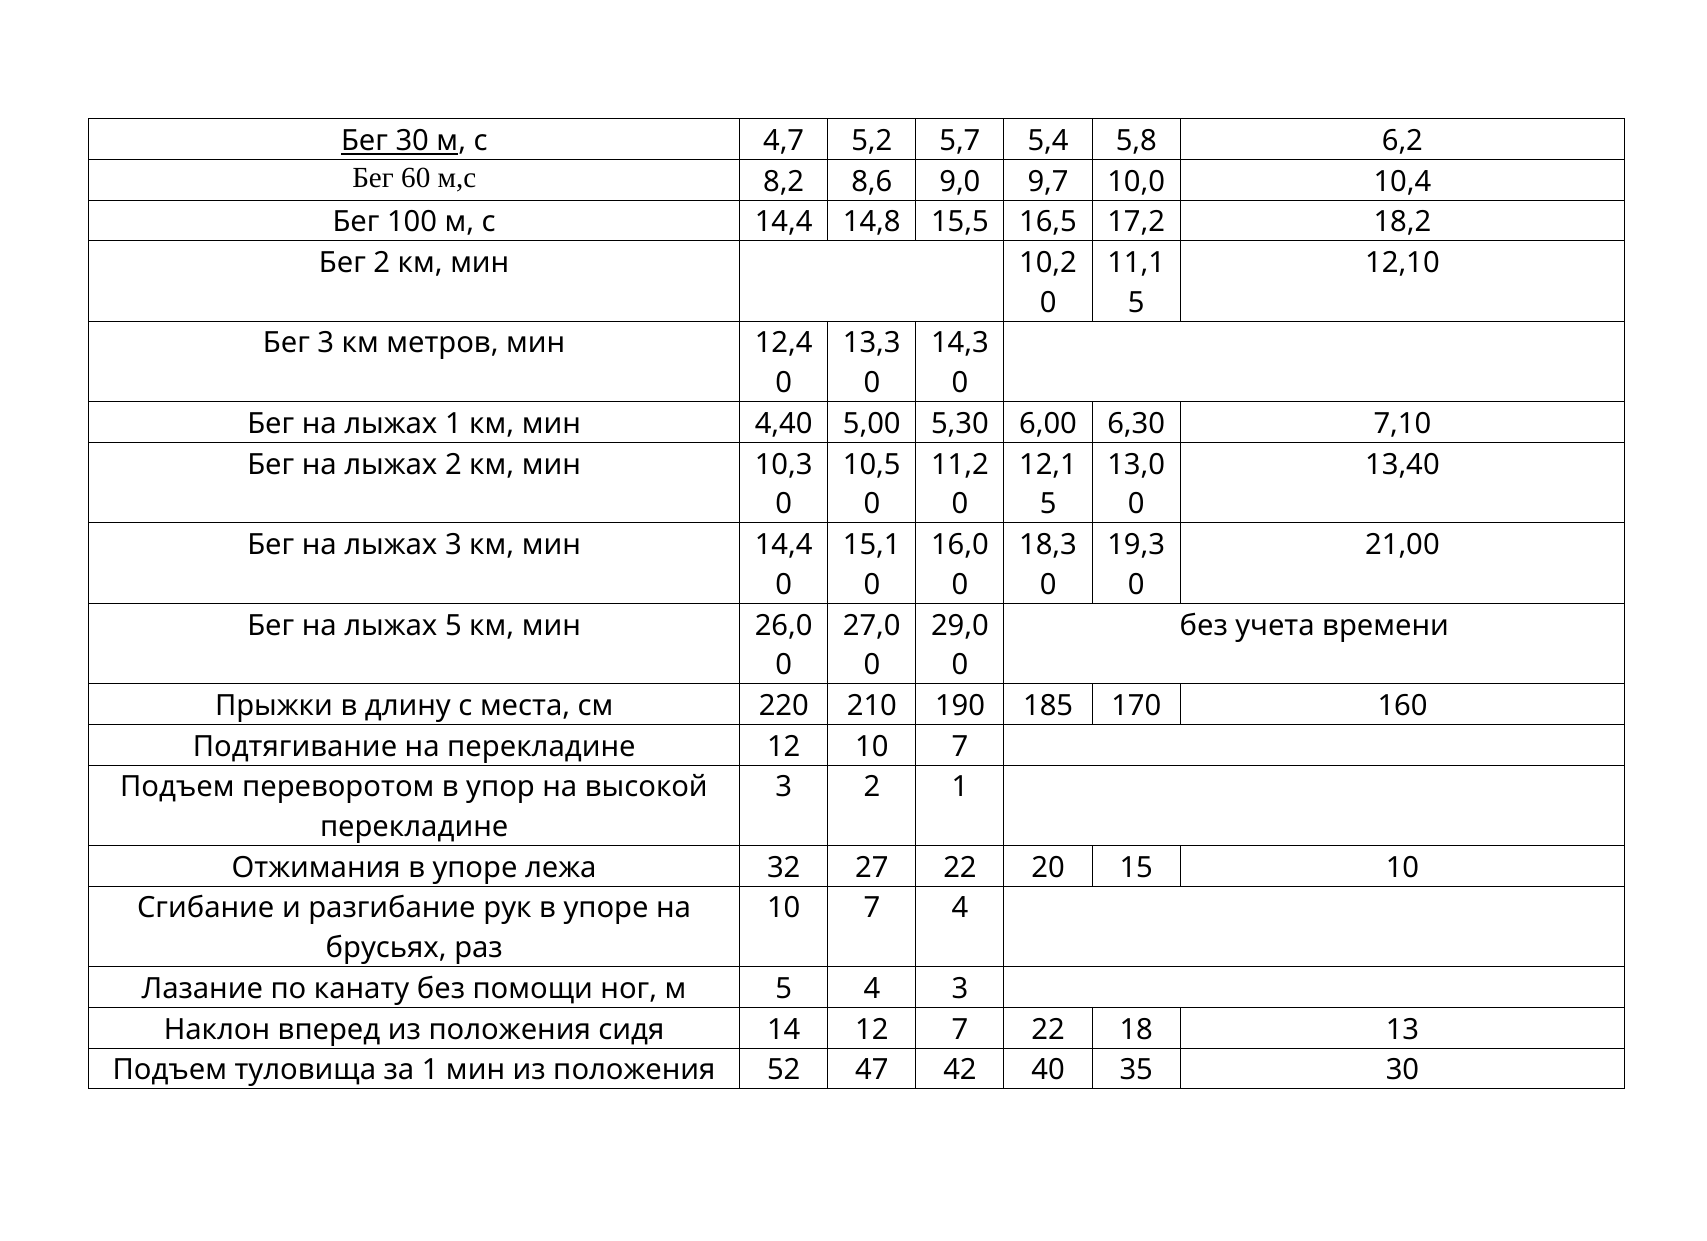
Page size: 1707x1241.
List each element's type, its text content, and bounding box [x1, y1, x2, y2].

table_cell 16,00 [916, 523, 1003, 603]
table_cell 190 [916, 684, 1003, 724]
table_cell Бег на лыжах 3 км, мин [89, 523, 739, 603]
table_cell [1004, 725, 1624, 764]
table_cell Отжимания в упоре лежа [89, 846, 739, 886]
table_cell 22 [1004, 1008, 1092, 1048]
table_cell [1004, 766, 1624, 845]
table_cell 8,2 [740, 160, 827, 199]
table_cell Лазание по канату без помощи ног, м [89, 967, 739, 1007]
table_cell 27,00 [828, 604, 915, 683]
table_cell 6,30 [1093, 402, 1180, 442]
table_cell 18,2 [1181, 201, 1624, 240]
table_cell 18 [1093, 1008, 1180, 1048]
table_cell 47 [828, 1049, 915, 1088]
table_cell 35 [1093, 1049, 1180, 1088]
table_cell 14,40 [740, 523, 827, 603]
table_cell 11,15 [1093, 241, 1180, 321]
table_cell 13,00 [1093, 443, 1180, 522]
table_cell Бег на лыжах 2 км, мин [89, 443, 739, 522]
table_cell 5 [740, 967, 827, 1007]
table_cell 12 [740, 725, 827, 764]
table_cell 40 [1004, 1049, 1092, 1088]
table_cell 18,30 [1004, 523, 1092, 603]
table_cell 42 [916, 1049, 1003, 1088]
table_cell Бег 2 км, мин [89, 241, 739, 321]
table_cell Прыжки в длину с места, см [89, 684, 739, 724]
table_cell 11,20 [916, 443, 1003, 522]
table_cell 14 [740, 1008, 827, 1048]
table_cell 5,8 [1093, 119, 1180, 159]
table_cell Бег на лыжах 5 км, мин [89, 604, 739, 683]
table_cell 220 [740, 684, 827, 724]
table_cell 12,15 [1004, 443, 1092, 522]
table_cell 10,0 [1093, 160, 1180, 199]
table_cell 1 [916, 766, 1003, 845]
table_cell 5,00 [828, 402, 915, 442]
table_cell Подтягивание на перекладине [89, 725, 739, 764]
table_cell 7 [916, 725, 1003, 764]
table_cell 13,30 [828, 322, 915, 401]
table_cell 9,0 [916, 160, 1003, 199]
table_cell 52 [740, 1049, 827, 1088]
table_cell 10 [828, 725, 915, 764]
table_cell 2 [828, 766, 915, 845]
table_cell 3 [740, 766, 827, 845]
table_cell 12,40 [740, 322, 827, 401]
table_cell 10,20 [1004, 241, 1092, 321]
table_cell 27 [828, 846, 915, 886]
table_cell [89, 1049, 739, 1088]
table_cell 7,10 [1181, 402, 1624, 442]
table_cell 3 [916, 967, 1003, 1007]
table_cell 10,50 [828, 443, 915, 522]
table_cell Бег 100 м, с [89, 201, 739, 240]
table_cell 30 [1181, 1049, 1624, 1088]
table_cell 4 [828, 967, 915, 1007]
table_cell 10 [1181, 846, 1624, 886]
table_cell Бег 30 м, с [89, 119, 739, 159]
table_cell 7 [916, 1008, 1003, 1048]
table_cell 6,00 [1004, 402, 1092, 442]
table_cell 29,00 [916, 604, 1003, 683]
table_cell [740, 241, 1003, 321]
table_cell 14,4 [740, 201, 827, 240]
table_cell [1004, 887, 1624, 966]
table_cell 13 [1181, 1008, 1624, 1048]
table_cell 10,30 [740, 443, 827, 522]
table_cell 210 [828, 684, 915, 724]
table_cell 15,10 [828, 523, 915, 603]
table_cell 22 [916, 846, 1003, 886]
table_cell 14,8 [828, 201, 915, 240]
table_cell Подъем переворотом в упор на высокой перекладине [89, 766, 739, 845]
table_cell 4 [916, 887, 1003, 966]
table_cell 12,10 [1181, 241, 1624, 321]
table_cell 19,30 [1093, 523, 1180, 603]
table_cell Бег 3 км метров, мин [89, 322, 739, 401]
table_cell 12 [828, 1008, 915, 1048]
table_cell 14,30 [916, 322, 1003, 401]
table_cell 5,7 [916, 119, 1003, 159]
table_cell 5,30 [916, 402, 1003, 442]
table_cell 32 [740, 846, 827, 886]
table_cell 7 [828, 887, 915, 966]
table_cell 21,00 [1181, 523, 1624, 603]
table_cell 185 [1004, 684, 1092, 724]
table_cell 17,2 [1093, 201, 1180, 240]
table_cell 15,5 [916, 201, 1003, 240]
table_cell [1004, 967, 1624, 1007]
table_cell 20 [1004, 846, 1092, 886]
table_cell 4,7 [740, 119, 827, 159]
table_cell 9,7 [1004, 160, 1092, 199]
table_cell [1004, 322, 1624, 401]
table_cell 5,4 [1004, 119, 1092, 159]
table_cell Сгибание и разгибание рук в упоре на брусьях, раз [89, 887, 739, 966]
table_cell 160 [1181, 684, 1624, 724]
table_cell 26,00 [740, 604, 827, 683]
table_cell Бег на лыжах 1 км, мин [89, 402, 739, 442]
table_cell 8,6 [828, 160, 915, 199]
table_cell 13,40 [1181, 443, 1624, 522]
table_cell 10,4 [1181, 160, 1624, 199]
table_cell 15 [1093, 846, 1180, 886]
table_cell 170 [1093, 684, 1180, 724]
table_cell без учета времени [1004, 604, 1624, 683]
table_cell 6,2 [1181, 119, 1624, 159]
table_cell 4,40 [740, 402, 827, 442]
table_cell 16,5 [1004, 201, 1092, 240]
table_cell 5,2 [828, 119, 915, 159]
table_cell 10 [740, 887, 827, 966]
table_cell Бег 60 м,с [89, 160, 739, 199]
table_cell Наклон вперед из положения сидя [89, 1008, 739, 1048]
